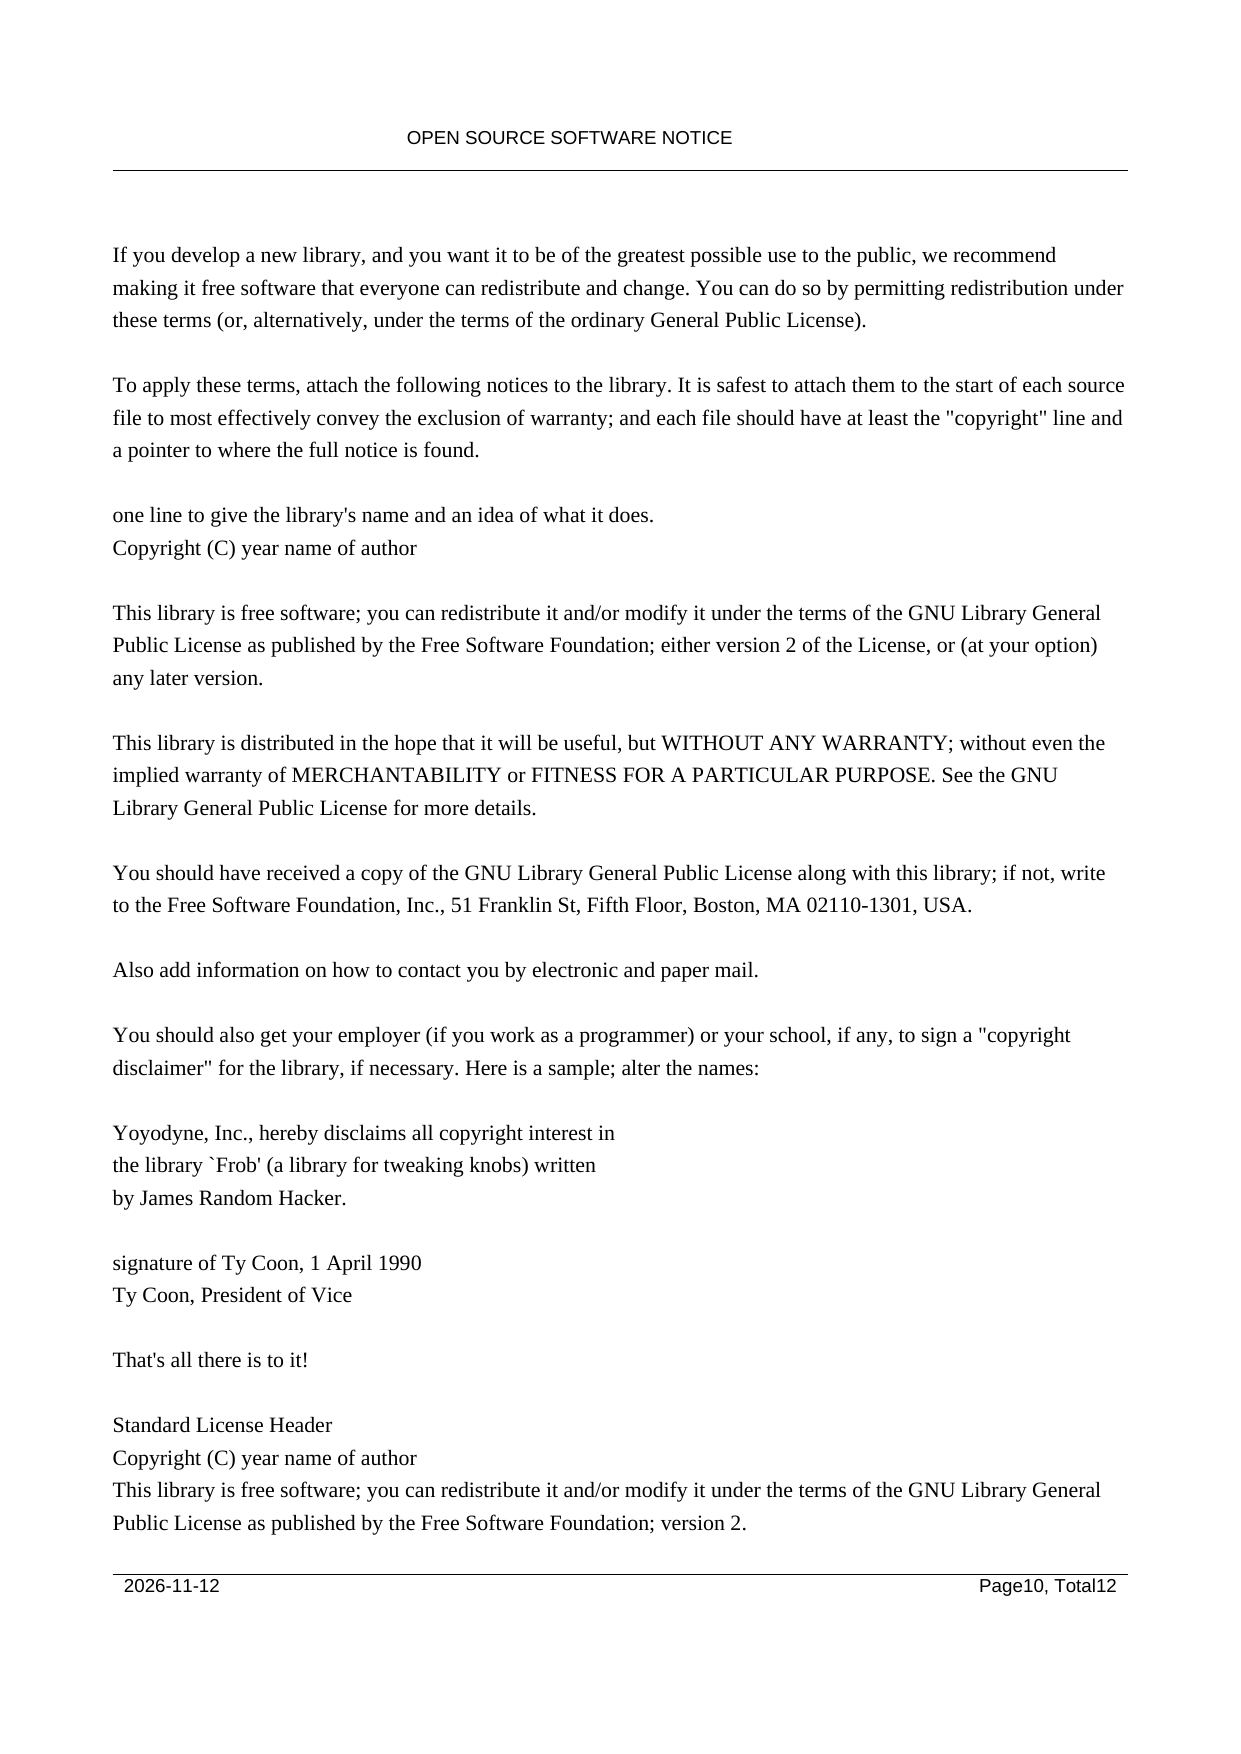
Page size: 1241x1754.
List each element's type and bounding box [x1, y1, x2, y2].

text [112, 206, 1128, 1539]
